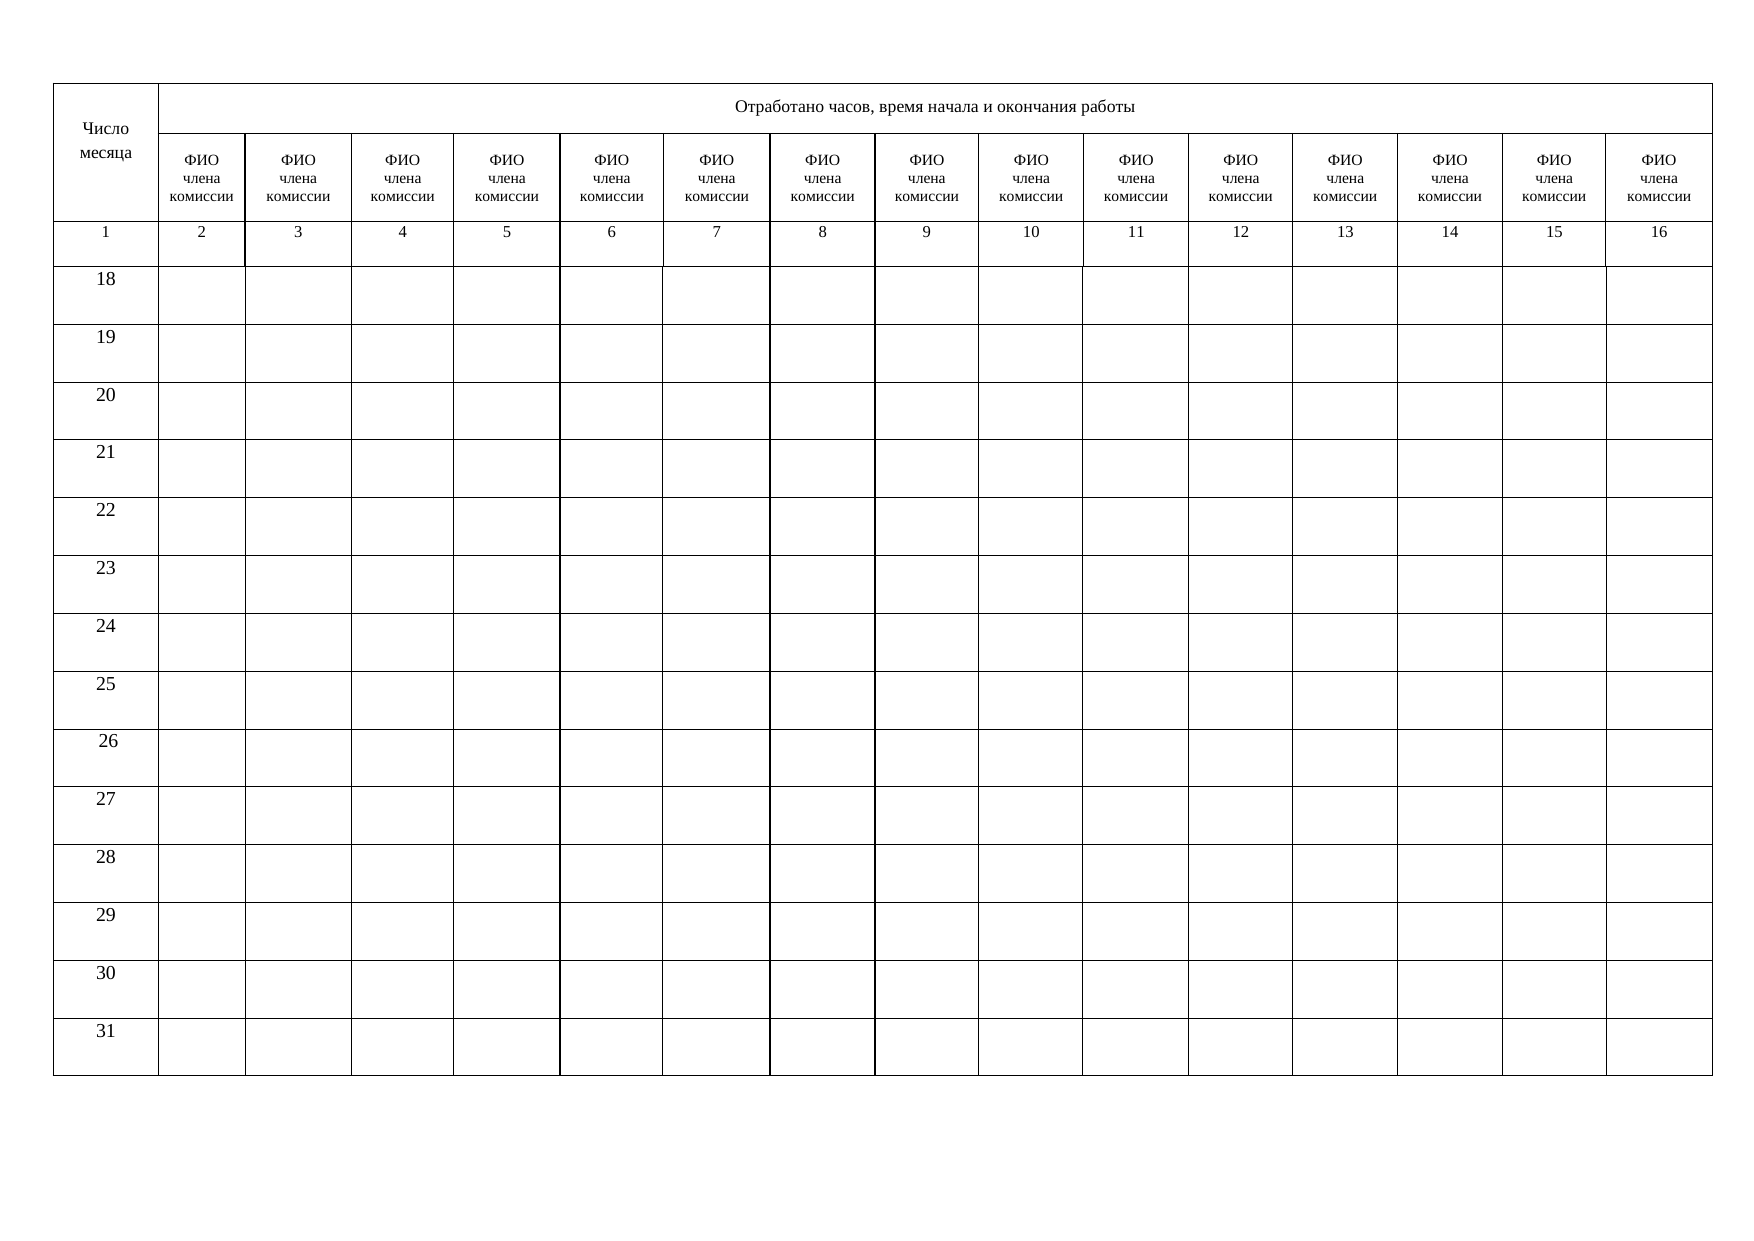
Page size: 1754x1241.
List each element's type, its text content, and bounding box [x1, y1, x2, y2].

table_cell [1083, 1019, 1188, 1075]
table_cell [352, 845, 453, 902]
table_cell 31 [54, 1019, 158, 1075]
table_cell 25 [54, 672, 158, 728]
table_cell [876, 498, 978, 555]
table_cell [876, 903, 978, 960]
table_cell 23 [54, 556, 158, 613]
table_cell 7 [664, 222, 769, 266]
table_cell [663, 325, 769, 382]
table_cell [663, 730, 769, 786]
table_cell [1398, 383, 1502, 439]
table_cell [1189, 845, 1292, 902]
table_cell [663, 498, 769, 555]
table_cell 28 [54, 845, 158, 902]
table_cell [352, 267, 453, 324]
table_header Число месяца [54, 84, 158, 221]
table_cell [159, 614, 245, 671]
table_cell [352, 498, 453, 555]
table_cell [1398, 1019, 1502, 1075]
table_cell [1189, 498, 1292, 555]
table_cell [771, 267, 874, 324]
table_cell [979, 672, 1082, 728]
table_cell [771, 845, 874, 902]
table_cell [561, 383, 662, 439]
table_cell ФИО члена комиссии [1293, 134, 1397, 221]
table_cell [876, 440, 978, 497]
table_cell 18 [54, 267, 158, 324]
table_cell [454, 383, 559, 439]
table_cell ФИО члена комиссии [771, 134, 874, 221]
table_cell [1083, 787, 1188, 844]
table_cell ФИО члена комиссии [1606, 134, 1712, 221]
table_cell [561, 672, 662, 728]
table_cell [1293, 325, 1397, 382]
table_cell [1398, 903, 1502, 960]
table_cell [1503, 845, 1606, 902]
table_cell [771, 556, 874, 613]
table_cell [876, 325, 978, 382]
table_cell 11 [1084, 222, 1188, 266]
table_cell [246, 903, 351, 960]
table_cell 22 [54, 498, 158, 555]
table_cell [454, 961, 559, 1017]
table_cell [1083, 383, 1188, 439]
table_cell [1503, 730, 1606, 786]
table_cell [1293, 440, 1397, 497]
table_cell [1503, 498, 1606, 555]
table_cell [771, 498, 874, 555]
table_cell [352, 787, 453, 844]
table_cell [246, 1019, 351, 1075]
table_cell [876, 267, 978, 324]
table_cell [352, 440, 453, 497]
table_cell [1398, 440, 1502, 497]
table_cell [771, 961, 874, 1017]
table_cell [876, 961, 978, 1017]
table_cell [561, 267, 662, 324]
table_cell [663, 614, 769, 671]
table_cell [561, 787, 662, 844]
table_cell [1083, 845, 1188, 902]
table_cell [1607, 730, 1712, 786]
table_cell [771, 730, 874, 786]
table_cell [1503, 787, 1606, 844]
table_cell ФИО члена комиссии [246, 134, 351, 221]
table_cell [663, 961, 769, 1017]
table_cell [159, 787, 245, 844]
table_cell [1503, 961, 1606, 1017]
table_cell 21 [54, 440, 158, 497]
table_cell [1398, 730, 1502, 786]
table_cell 12 [1189, 222, 1292, 266]
table_cell 29 [54, 903, 158, 960]
table_cell 20 [54, 383, 158, 439]
table_cell [352, 672, 453, 728]
table_cell [979, 730, 1082, 786]
table_cell [1189, 325, 1292, 382]
table_cell [876, 614, 978, 671]
table_cell [979, 961, 1082, 1017]
table_cell [1083, 267, 1188, 324]
table_cell [663, 903, 769, 960]
table_cell [1293, 1019, 1397, 1075]
table_cell [561, 614, 662, 671]
table_cell [1607, 672, 1712, 728]
table_cell [1189, 903, 1292, 960]
table_cell [1083, 556, 1188, 613]
table_cell [1083, 730, 1188, 786]
table_cell [771, 614, 874, 671]
table_cell [979, 1019, 1082, 1075]
table_cell [771, 1019, 874, 1075]
table_cell [1503, 383, 1606, 439]
table_cell [1293, 556, 1397, 613]
table_cell [352, 1019, 453, 1075]
table_cell [1189, 440, 1292, 497]
table_cell [663, 556, 769, 613]
table_cell [663, 787, 769, 844]
table_cell [454, 787, 559, 844]
table_cell [1189, 961, 1292, 1017]
table_cell [771, 440, 874, 497]
table_header Отработано часов, время начала и окончания работы [159, 84, 1712, 133]
table_cell [159, 498, 245, 555]
table_cell [979, 845, 1082, 902]
table_cell 26 [54, 730, 158, 786]
table_cell [454, 672, 559, 728]
table_cell [1083, 440, 1188, 497]
table_cell 2 [159, 222, 244, 266]
table_cell 8 [771, 222, 874, 266]
table_cell [454, 845, 559, 902]
table_cell [876, 730, 978, 786]
table_cell 14 [1398, 222, 1502, 266]
table_cell [454, 556, 559, 613]
table_cell [876, 845, 978, 902]
table_cell [1398, 672, 1502, 728]
table_cell [454, 498, 559, 555]
table_cell [771, 787, 874, 844]
table_cell [1083, 672, 1188, 728]
table_cell [1607, 903, 1712, 960]
table_cell [352, 903, 453, 960]
table_cell [1503, 903, 1606, 960]
table_cell [1293, 730, 1397, 786]
table_cell [663, 845, 769, 902]
table_cell [1398, 845, 1502, 902]
table_cell [352, 730, 453, 786]
table_cell [1503, 672, 1606, 728]
table_cell [352, 961, 453, 1017]
table_cell 16 [1606, 222, 1712, 266]
table_cell 24 [54, 614, 158, 671]
table_cell [1503, 1019, 1606, 1075]
table_cell [1293, 267, 1397, 324]
table_cell [246, 556, 351, 613]
table_cell [454, 267, 559, 324]
table_cell [1607, 556, 1712, 613]
table_cell ФИО члена комиссии [664, 134, 769, 221]
table_cell [561, 1019, 662, 1075]
table_cell 19 [54, 325, 158, 382]
table_cell 9 [876, 222, 978, 266]
table_cell [246, 614, 351, 671]
table_cell [1503, 614, 1606, 671]
table_cell [1189, 383, 1292, 439]
table_cell ФИО члена комиссии [1189, 134, 1292, 221]
table_cell 3 [246, 222, 351, 266]
table_cell [246, 498, 351, 555]
table_cell [159, 845, 245, 902]
table_cell [1189, 1019, 1292, 1075]
table_cell [352, 614, 453, 671]
table_cell [1189, 787, 1292, 844]
table_cell [1607, 961, 1712, 1017]
table_cell [1503, 556, 1606, 613]
table_cell [246, 845, 351, 902]
table_cell [246, 672, 351, 728]
table_cell [1293, 672, 1397, 728]
table_cell 13 [1293, 222, 1397, 266]
table_cell [159, 903, 245, 960]
table_cell [246, 325, 351, 382]
table_cell [1607, 383, 1712, 439]
table_cell ФИО члена комиссии [1503, 134, 1605, 221]
table_cell [246, 440, 351, 497]
table_cell [454, 325, 559, 382]
table_cell [454, 903, 559, 960]
table_cell [771, 325, 874, 382]
table_cell 4 [352, 222, 453, 266]
table_cell [1083, 325, 1188, 382]
table_cell [663, 1019, 769, 1075]
table_cell [159, 1019, 245, 1075]
table_cell [979, 498, 1082, 555]
table_cell [561, 903, 662, 960]
table_cell [663, 672, 769, 728]
table_cell [1189, 730, 1292, 786]
table_cell [561, 325, 662, 382]
table_cell [1083, 498, 1188, 555]
table_cell ФИО члена комиссии [454, 134, 559, 221]
table_cell [1503, 440, 1606, 497]
table_cell [454, 440, 559, 497]
table_cell [771, 903, 874, 960]
table_cell [771, 672, 874, 728]
table_cell [561, 961, 662, 1017]
table_cell [979, 614, 1082, 671]
table_cell [876, 383, 978, 439]
table_cell [1293, 787, 1397, 844]
table_cell [979, 903, 1082, 960]
table_cell [246, 267, 351, 324]
table_cell 10 [979, 222, 1083, 266]
table_cell [1083, 903, 1188, 960]
table_cell [1607, 845, 1712, 902]
table_cell [1293, 614, 1397, 671]
table_cell ФИО члена комиссии [979, 134, 1083, 221]
table_cell [1189, 556, 1292, 613]
table_cell [352, 556, 453, 613]
table_cell [1398, 961, 1502, 1017]
table_cell [1398, 556, 1502, 613]
table_cell [1398, 267, 1502, 324]
table_cell [979, 325, 1082, 382]
table_cell [876, 556, 978, 613]
table_cell [246, 787, 351, 844]
table_cell [979, 556, 1082, 613]
table_cell [454, 730, 559, 786]
table_cell [561, 440, 662, 497]
table_cell [1607, 325, 1712, 382]
table_cell ФИО члена комиссии [352, 134, 453, 221]
table_cell [1398, 614, 1502, 671]
table_cell [1398, 325, 1502, 382]
table_cell [663, 383, 769, 439]
table_cell [159, 267, 245, 324]
table_cell [1083, 961, 1188, 1017]
table_cell [159, 672, 245, 728]
table_cell [1083, 614, 1188, 671]
table_cell 15 [1503, 222, 1605, 266]
table_cell [979, 267, 1082, 324]
table_cell [454, 614, 559, 671]
table_cell [159, 961, 245, 1017]
table_cell [561, 845, 662, 902]
table_cell [159, 730, 245, 786]
table_cell [1398, 498, 1502, 555]
table_cell [663, 440, 769, 497]
table_cell [1503, 267, 1606, 324]
table_cell [1293, 903, 1397, 960]
table_cell [246, 730, 351, 786]
table_cell [979, 787, 1082, 844]
table_cell [771, 383, 874, 439]
table_cell [1293, 498, 1397, 555]
table_cell [352, 325, 453, 382]
table_cell [1503, 325, 1606, 382]
table_cell [454, 1019, 559, 1075]
table_cell 30 [54, 961, 158, 1017]
table_cell [1293, 961, 1397, 1017]
table_cell 27 [54, 787, 158, 844]
table_cell [1607, 1019, 1712, 1075]
table_cell 5 [454, 222, 559, 266]
table_cell [1607, 498, 1712, 555]
table_cell 1 [54, 222, 158, 266]
table_cell ФИО члена комиссии [876, 134, 978, 221]
table_cell [561, 730, 662, 786]
table_cell [561, 556, 662, 613]
table_cell [1293, 845, 1397, 902]
table_cell 6 [561, 222, 663, 266]
table_cell ФИО члена комиссии [159, 134, 244, 221]
table_cell [246, 383, 351, 439]
table_cell [979, 383, 1082, 439]
table_cell [159, 325, 245, 382]
table_cell [561, 498, 662, 555]
table_cell [876, 787, 978, 844]
table_cell [1189, 672, 1292, 728]
table_cell [352, 383, 453, 439]
table_cell [1607, 267, 1712, 324]
table_cell [1607, 614, 1712, 671]
table_cell [246, 961, 351, 1017]
table_cell ФИО члена комиссии [561, 134, 663, 221]
table_cell ФИО члена комиссии [1398, 134, 1502, 221]
table_cell [1189, 614, 1292, 671]
table_cell [1189, 267, 1292, 324]
table_cell [1398, 787, 1502, 844]
table_cell [1607, 440, 1712, 497]
table_cell [663, 267, 769, 324]
table_cell [159, 440, 245, 497]
table_cell [979, 440, 1082, 497]
table_cell [1607, 787, 1712, 844]
table_cell [876, 672, 978, 728]
table_cell [1293, 383, 1397, 439]
table_cell [876, 1019, 978, 1075]
table_cell ФИО члена комиссии [1084, 134, 1188, 221]
table_cell [159, 556, 245, 613]
table_cell [159, 383, 245, 439]
